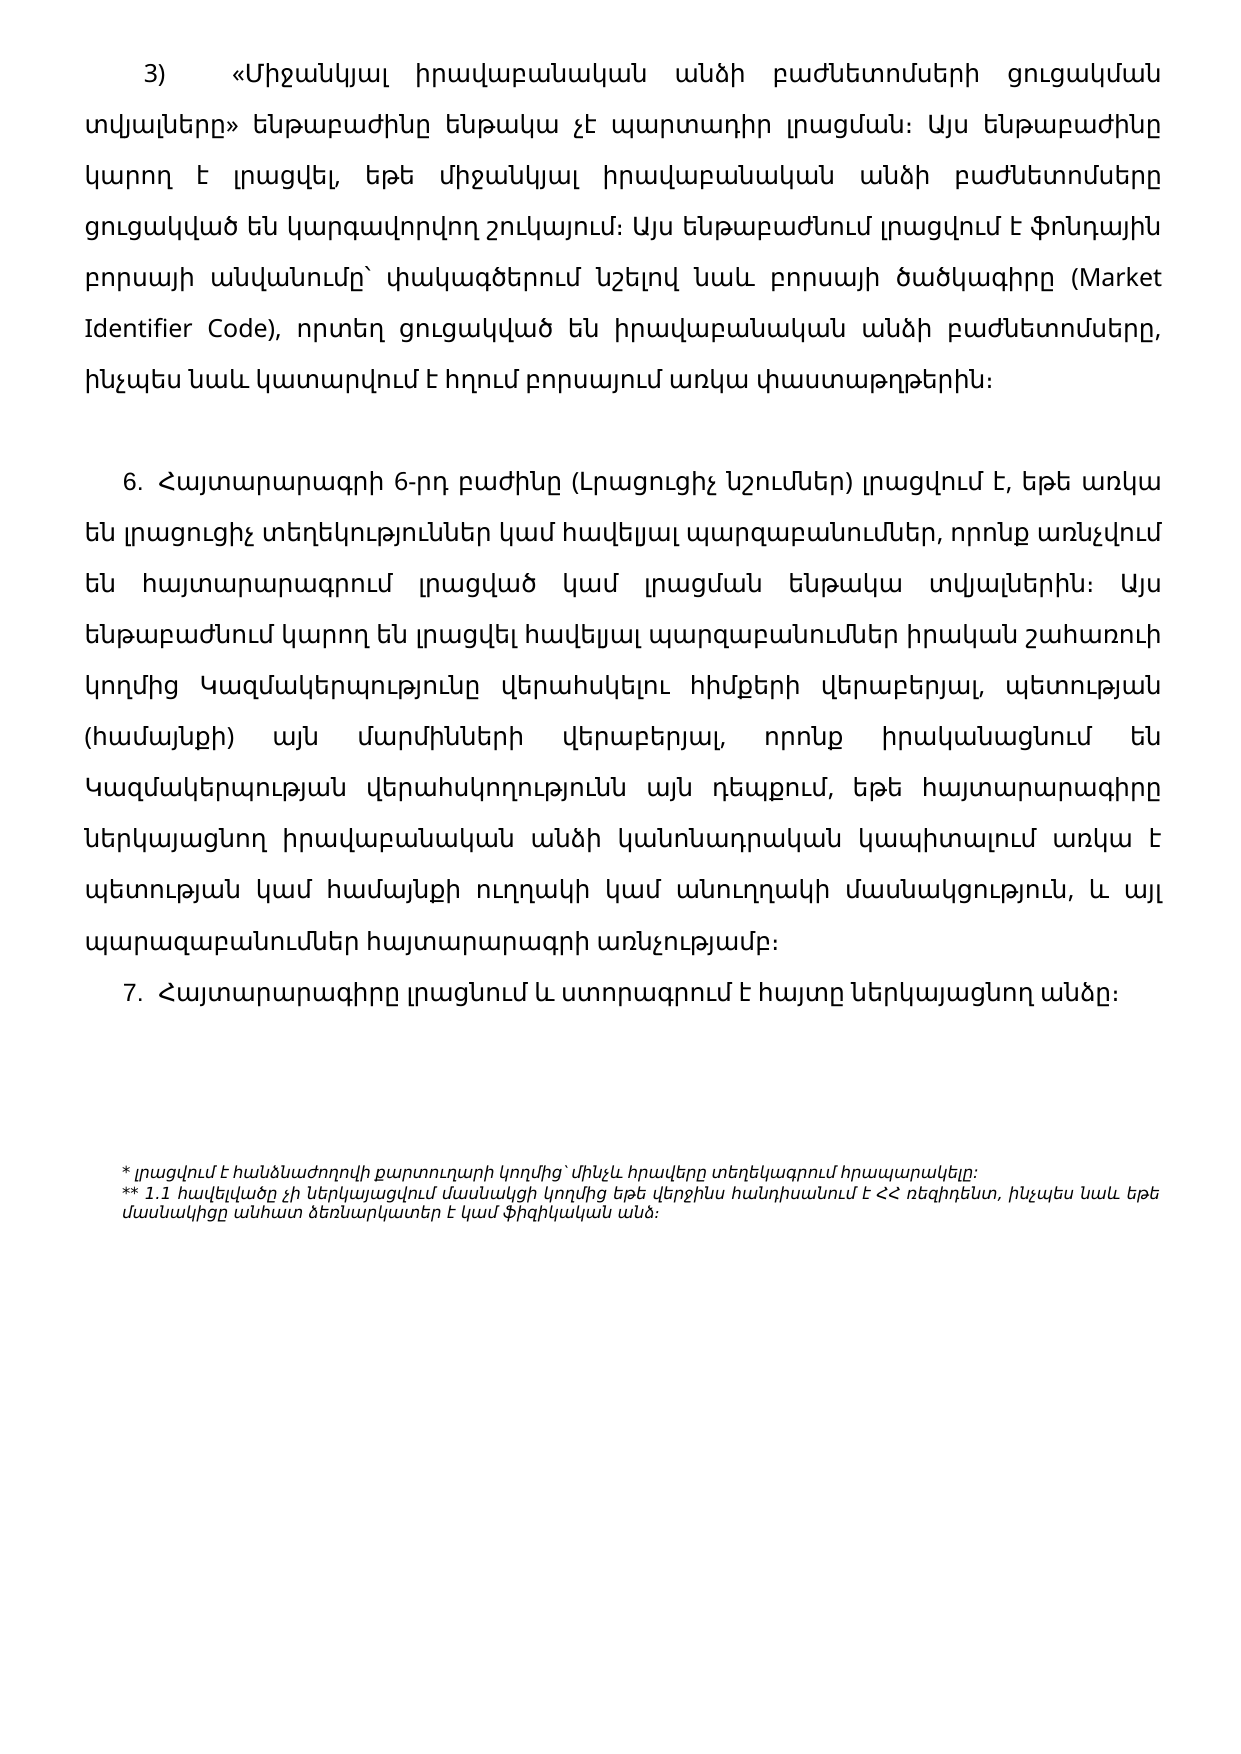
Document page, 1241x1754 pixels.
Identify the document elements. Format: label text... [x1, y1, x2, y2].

text * լրացվում է հանձնաժողովի քարտուղարի կողմից` մինչև հրավերը տեղեկագրում հրապարակելը: [122, 1161, 1162, 1184]
list «Միջանկյալ իրավաբանական անձի բաժնետոմսերի ցուցակման տվյալները» ենթաբաժինը ենթակա չէ պարտադիր լրացման։ Այս ենթաբաժինը կարող է լրացվել, եթե միջանկյալ իրավաբանական անձի բաժնետոմսերը ցուցակված են կարգավորվող շուկայում։ Այս ենթաբաժնում լրացվում է ֆոնդային բորսայի անվանումը՝ փակագծերում նշելով նաև բորսայի ծածկագիրը (Market Identifier Code), որտեղ ցուցակված են իրավաբանական անձի բաժնետոմսերը, ինչպես նաև կատարվում է հղում բորսայում առկա փաստաթղթերին։ [84, 56, 1162, 396]
text ** 1.1 հավելվածը չի ներկայացվում մասնակցի կողմից եթե վերջինս հանդիսանում է ՀՀ ռեզիդենտ, ինչպես նաև եթե մասնակիցը անհատ ձեռնարկատեր է կամ ֆիզիկական անձ։ [122, 1184, 1162, 1222]
list Հայտարարագրի 6-րդ բաժինը (Լրացուցիչ նշումներ) լրացվում է, եթե առկա են լրացուցիչ տեղեկություններ կամ հավելյալ պարզաբանումներ, որոնք առնչվում են հայտարարագրում լրացված կամ լրացման ենթակա տվյալներին։ Այս ենթաբաժնում կարող են լրացվել հավելյալ պարզաբանումներ իրական շահառուի կողմից Կազմակերպությունը վերահսկելու հիմքերի վերաբերյալ, պետության (համայնքի) այն մարմինների վերաբերյալ, որոնք իրականացնում են Կազմակերպության վերահսկողությունն այն դեպքում, եթե հայտարարագիրը ներկայացնող իրավաբանական անձի կանոնադրական կապիտալում առկա է պետության կամ համայնքի ուղղակի կամ անուղղակի մասնակցություն, և այլ պարազաբանումներ հայտարարագրի առնչությամբ։ [84, 464, 1162, 957]
list Հայտարարագիրը լրացնում և ստորագրում է հայտը ներկայացնող անձը։ [84, 974, 1162, 1008]
